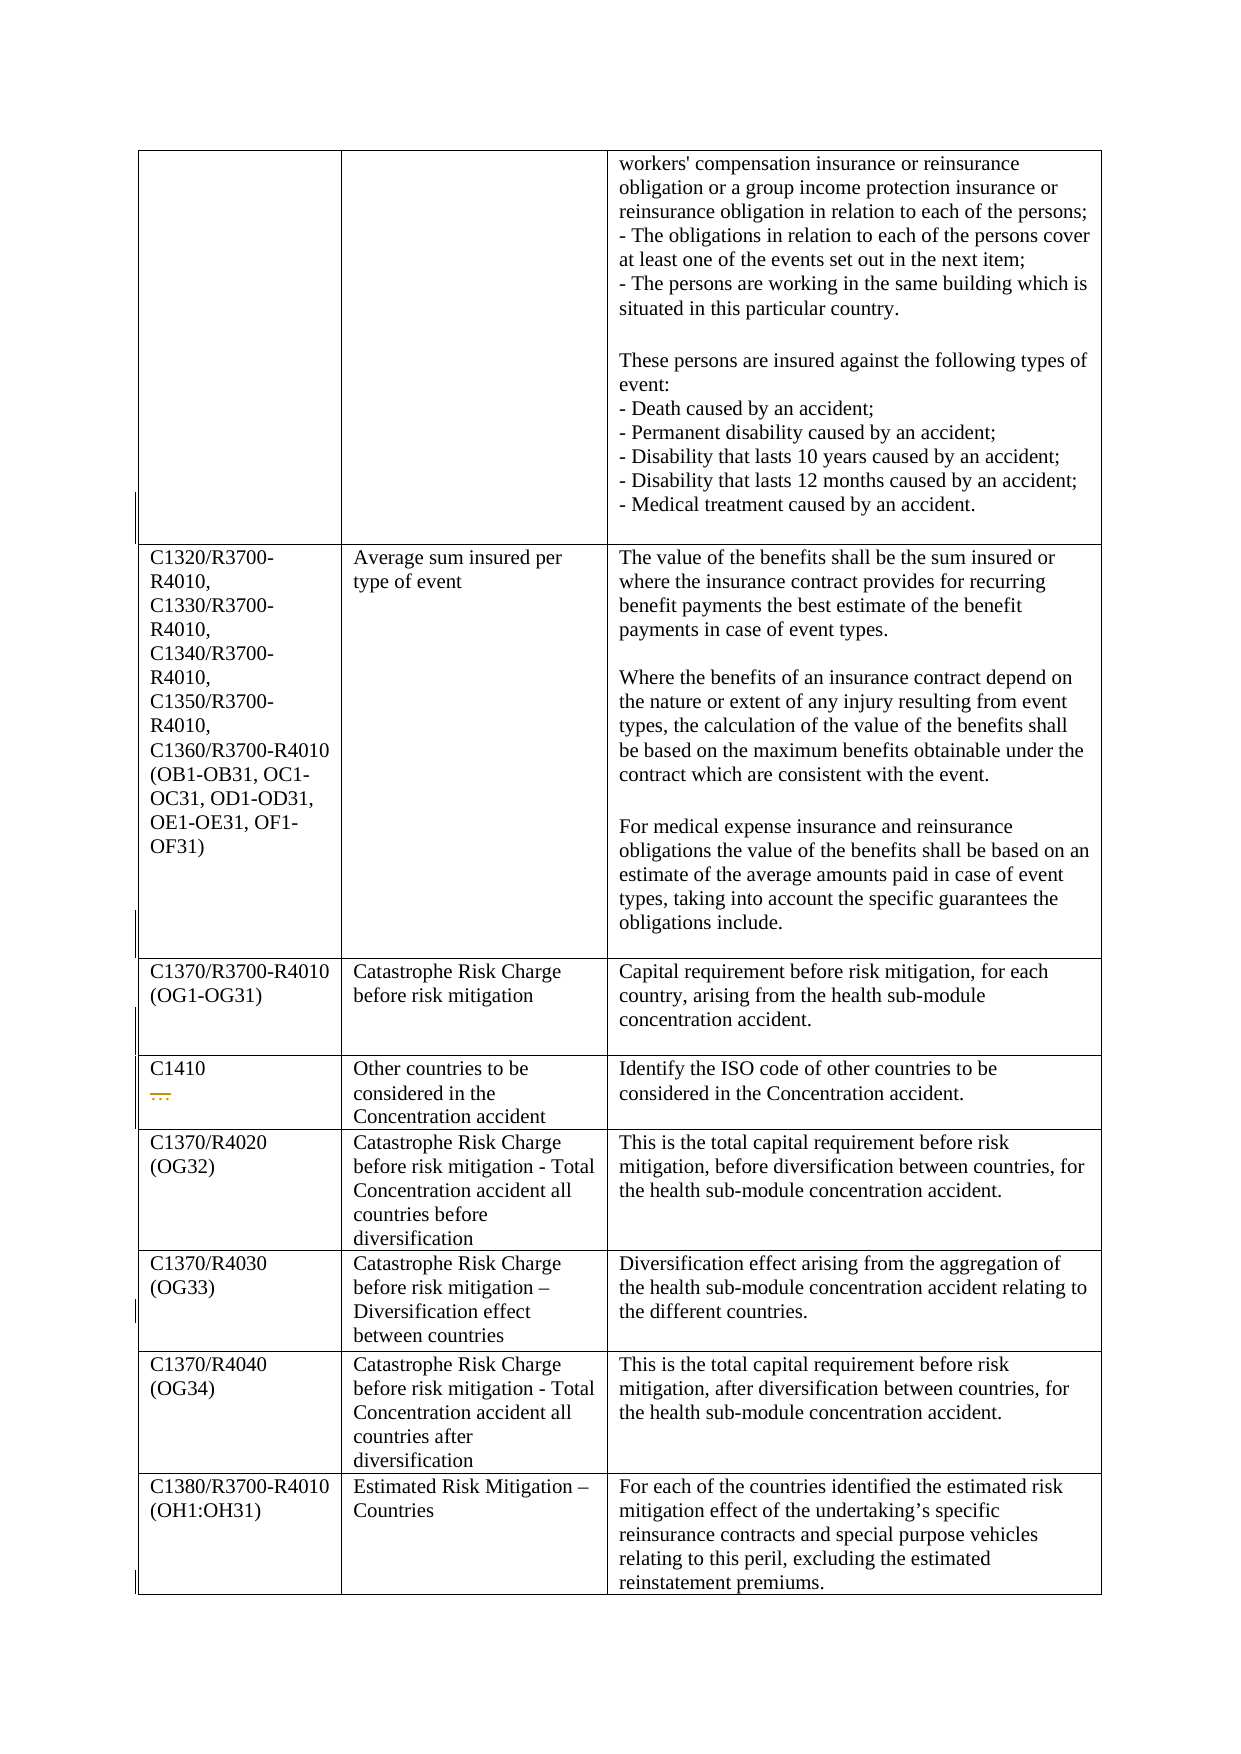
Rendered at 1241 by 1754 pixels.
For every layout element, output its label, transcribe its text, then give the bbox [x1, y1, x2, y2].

table_cell Diversification effect arising from the aggregation of the health sub-module concentration accident relating to the different countries. [608, 1251, 1101, 1351]
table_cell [139, 1474, 341, 1594]
table_cell Capital requirement before risk mitigation, for each country, arising from the health sub-module concentration accident. [608, 959, 1101, 1055]
table_cell Catastrophe Risk Charge before risk mitigation – Diversification effect between countries [342, 1251, 607, 1351]
table_cell Other countries to be considered in the Concentration accident [342, 1056, 607, 1128]
table_cell Catastrophe Risk Charge before risk mitigation - Total Concentration accident all countries after diversification [342, 1352, 607, 1472]
table_cell C1370/R4020 (OG32) [139, 1130, 341, 1250]
table_cell The value of the benefits shall be the sum insured or where the insurance contract provides for recurring benefit payments the best estimate of the benefit payments in case of event types. Where the benefits of an insurance contract depend on the nature or extent of any injury resulting from event types, the calculation of the value of the benefits shall be based on the maximum benefits obtainable under the contract which are consistent with the event. For medical expense insurance and reinsurance obligations the value of the benefits shall be based on an estimate of the average amounts paid in case of event types, taking into account the specific guarantees the obligations include. [608, 545, 1101, 958]
table_cell C1370/R4040 (OG34) [139, 1352, 341, 1472]
table_cell Catastrophe Risk Charge before risk mitigation - Total Concentration accident all countries before diversification [342, 1130, 607, 1250]
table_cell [608, 1474, 1101, 1594]
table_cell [342, 1474, 607, 1594]
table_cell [608, 151, 1101, 544]
table_cell This is the total capital requirement before risk mitigation, before diversification between countries, for the health sub-module concentration accident. [608, 1130, 1101, 1250]
table_cell Identify the ISO code of other countries to be considered in the Concentration accident. [608, 1056, 1101, 1128]
table_cell Average sum insured per type of event [342, 545, 607, 958]
table_cell C1370/R4030 (OG33) [139, 1251, 341, 1351]
table_cell C1410 [139, 1056, 341, 1128]
table_cell C1370/R3700-R4010 (OG1-OG31) [139, 959, 341, 1055]
table_cell Catastrophe Risk Charge before risk mitigation [342, 959, 607, 1055]
table_cell This is the total capital requirement before risk mitigation, after diversification between countries, for the health sub-module concentration accident. [608, 1352, 1101, 1472]
table_cell C1320/R3700-R4010, C1330/R3700-R4010, C1340/R3700-R4010, C1350/R3700-R4010, C1360/R3700-R4010 (OB1-OB31, OC1-OC31, OD1-OD31, OE1-OE31, OF1-OF31) [139, 545, 341, 958]
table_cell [342, 151, 607, 544]
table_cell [139, 151, 341, 544]
